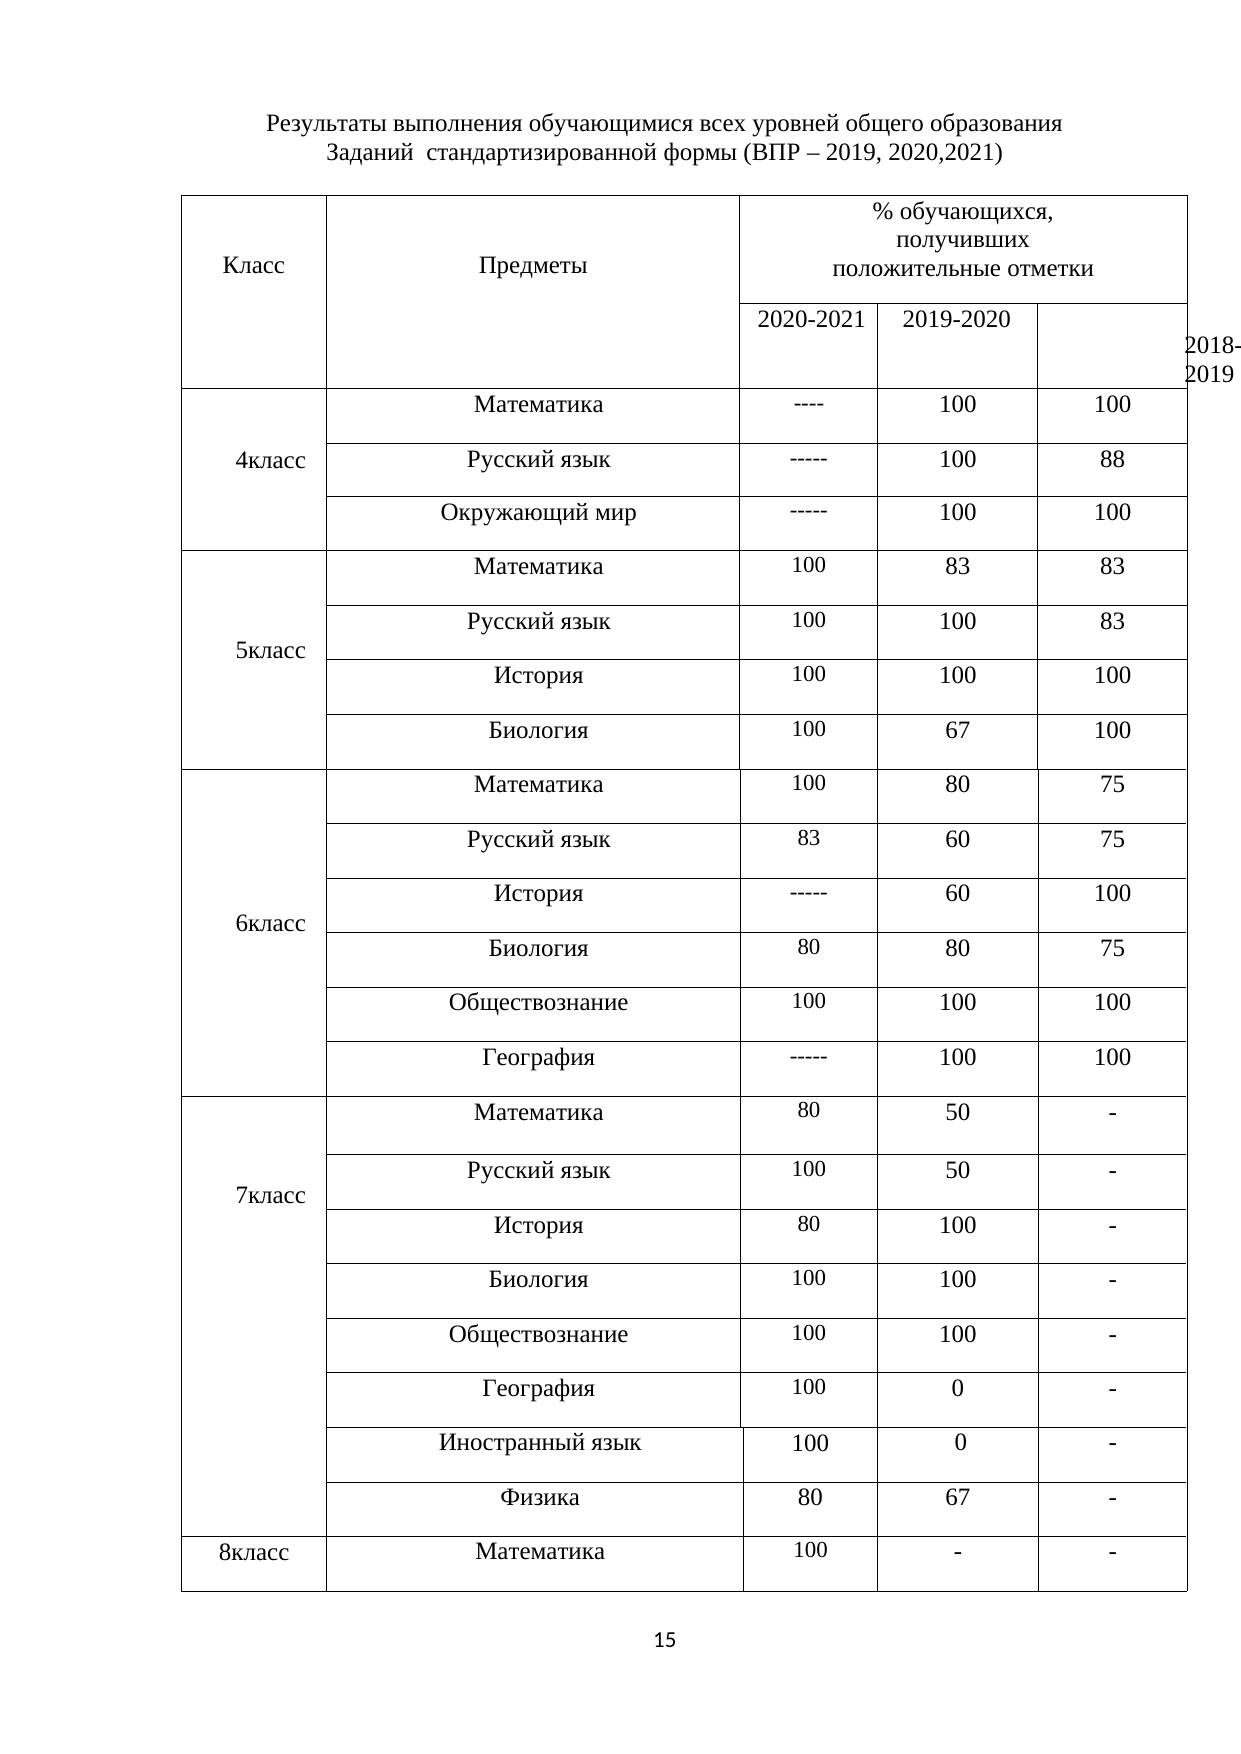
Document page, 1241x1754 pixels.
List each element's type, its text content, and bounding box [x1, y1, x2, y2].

table_cell 100 [878, 1264, 1038, 1318]
table_cell 2018-2019 [1038, 304, 1187, 388]
table_cell 80 [741, 1210, 877, 1263]
table_cell 100 [741, 988, 877, 1041]
table_cell 100 [741, 1264, 877, 1318]
table_cell 0 [878, 1428, 1038, 1481]
table_cell ---- [740, 389, 877, 443]
table_cell Русский язык [327, 1155, 740, 1208]
table_cell 100 [878, 444, 1037, 496]
table_cell ----- [740, 497, 877, 550]
table_cell - [1039, 1318, 1187, 1372]
table_cell Обществознание [327, 1319, 740, 1372]
table_cell Математика [327, 1097, 740, 1154]
table_cell История [327, 660, 739, 714]
table_cell 100 [1039, 987, 1187, 1041]
table_cell 4класс [182, 389, 326, 550]
table_cell - [1039, 1209, 1187, 1263]
table_cell Математика [327, 770, 740, 823]
table_cell - [1039, 1427, 1187, 1481]
table_header Класс [182, 196, 326, 388]
table_cell География [327, 1373, 740, 1427]
table_cell 6класс [182, 770, 326, 1096]
table_cell - [1039, 1536, 1187, 1591]
table_cell Биология [327, 1264, 740, 1318]
table_cell 100 [878, 1042, 1038, 1096]
table_cell География [327, 1042, 740, 1096]
table_cell 67 [878, 715, 1037, 768]
table_cell 60 [878, 879, 1038, 932]
table_cell 60 [878, 824, 1038, 877]
table_cell 100 [740, 606, 877, 659]
table_cell 100 [1038, 715, 1187, 768]
table_cell Биология [327, 715, 739, 768]
table_cell 100 [878, 497, 1037, 550]
table_cell Биология [327, 933, 740, 987]
table_cell 5класс [182, 551, 326, 768]
table_header % обучающихся, получивших положительные отметки [740, 196, 1187, 303]
table_cell 100 [740, 715, 877, 768]
table_cell - [1039, 1096, 1187, 1154]
table_cell 100 [744, 1537, 877, 1591]
table_cell 80 [878, 933, 1038, 987]
table_cell 100 [741, 1373, 877, 1427]
table_cell 100 [741, 770, 877, 823]
table_cell 80 [744, 1483, 877, 1536]
text Результаты выполнения обучающимися всех уровней общего образования [188, 108, 1140, 137]
table_cell - [1039, 1372, 1187, 1427]
table_header Предметы [327, 196, 739, 388]
table_cell - [878, 1537, 1038, 1591]
table_cell 100 [878, 1319, 1038, 1372]
table_cell Математика [327, 389, 739, 443]
table_cell 75 [1039, 932, 1187, 987]
table_cell Окружающий мир [327, 497, 739, 550]
table_cell Физика [327, 1483, 743, 1536]
table_cell 100 [878, 988, 1038, 1041]
table_cell 100 [740, 551, 877, 604]
table_cell 100 [744, 1428, 877, 1481]
table_cell - [1039, 1154, 1187, 1208]
table_cell - [1039, 1263, 1187, 1318]
table_cell 80 [741, 1097, 877, 1154]
table_cell 7класс [182, 1097, 326, 1536]
table_cell 100 [1039, 1041, 1187, 1096]
table_cell 100 [878, 660, 1037, 714]
table_cell 50 [878, 1097, 1038, 1154]
table_cell 100 [1038, 389, 1187, 443]
table_cell 0 [878, 1373, 1038, 1427]
table_cell 100 [1038, 660, 1187, 714]
table_cell 75 [1039, 769, 1187, 823]
table_cell 100 [741, 1155, 877, 1208]
text Заданий стандартизированной формы (ВПР – 2019, 2020,2021) [188, 137, 1140, 166]
table_cell 100 [740, 660, 877, 714]
table_cell Обществознание [327, 988, 740, 1041]
table_cell 50 [878, 1155, 1038, 1208]
table_cell 67 [878, 1483, 1038, 1536]
table_cell 80 [878, 770, 1038, 823]
table_cell 2019-2020 [878, 304, 1037, 388]
table_cell 100 [878, 1210, 1038, 1263]
table_cell ----- [741, 1042, 877, 1096]
table_cell Русский язык [327, 824, 740, 877]
table_cell Математика [327, 1537, 743, 1591]
table_cell 100 [1039, 878, 1187, 932]
table_cell 2020-2021 [740, 304, 877, 388]
table_cell 8класс [182, 1537, 326, 1591]
table_cell История [327, 1210, 740, 1263]
table_cell Русский язык [327, 606, 739, 659]
table_cell 75 [1039, 823, 1187, 877]
table_cell 83 [878, 551, 1037, 604]
table_cell 100 [741, 1319, 877, 1372]
table_cell История [327, 879, 740, 932]
table_cell 80 [741, 933, 877, 987]
table_cell Иностранный язык [327, 1428, 743, 1481]
table_cell 100 [878, 606, 1037, 659]
table_cell 100 [878, 389, 1037, 443]
table_cell 88 [1038, 444, 1187, 496]
table_cell ----- [741, 879, 877, 932]
table_cell Математика [327, 551, 739, 604]
table_cell 83 [1038, 551, 1187, 604]
table_cell Русский язык [327, 444, 739, 496]
table_cell ----- [740, 444, 877, 496]
table_cell 100 [1038, 497, 1187, 550]
table_cell 83 [1038, 606, 1187, 659]
table_cell - [1039, 1481, 1187, 1536]
table_cell 83 [741, 824, 877, 877]
